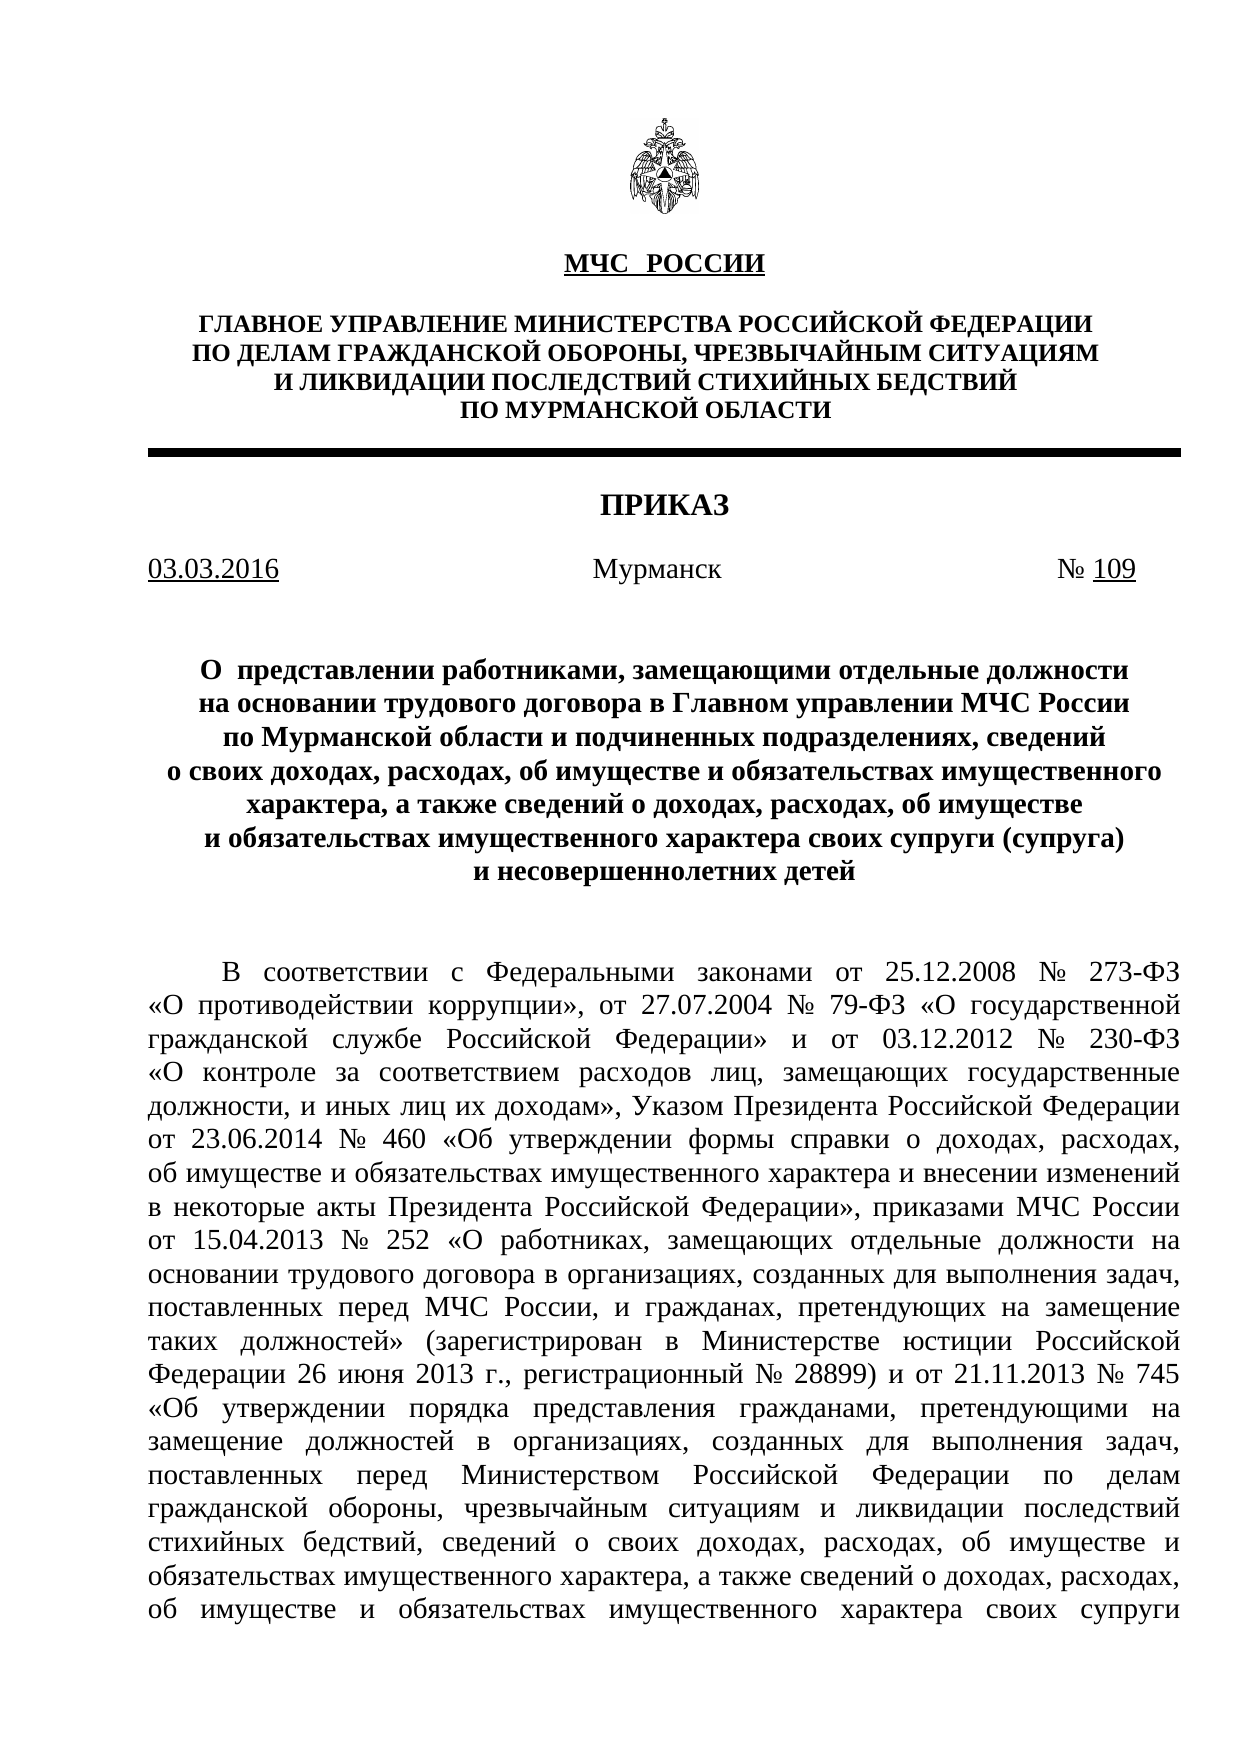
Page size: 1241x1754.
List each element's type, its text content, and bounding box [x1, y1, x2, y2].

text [148, 954, 1181, 1625]
text ГЛАВНОЕ УПРАВЛЕНИЕ МИНИСТЕРСТВА РОССИЙСКОЙ ФЕДЕРАЦИИ [110, 309, 1181, 338]
picture [630, 118, 699, 214]
text по Мурманской области и подчиненных подразделениях, сведений [148, 719, 1181, 753]
title ПРИКАЗ [148, 487, 1181, 523]
text ПО ДЕЛАМ ГРАЖДАНСКОЙ ОБОРОНЫ, ЧРЕЗВЫЧАЙНЫМ СИТУАЦИЯМ [110, 338, 1181, 367]
title МЧС РОССИИ [148, 247, 1181, 278]
text ПО МУРМАНСКОЙ ОБЛАСТИ [110, 396, 1181, 424]
text И ЛИКВИДАЦИИ ПОСЛЕДСТВИЙ СТИХИЙНЫХ БЕДСТВИЙ [110, 367, 1181, 396]
text о своих доходах, расходах, об имуществе и обязательствах имущественного характера, а также сведений о доходах, расходах, об имуществе и обязательствах имущественного характера своих супруги (супруга) и несовершеннолетних детей [148, 753, 1181, 887]
text О представлении работниками, замещающими отдельные должности [148, 652, 1181, 686]
text на основании трудового договора в Главном управлении МЧС России [148, 686, 1181, 719]
text 03.03.2016 Мурманск № 109 [148, 551, 1181, 585]
